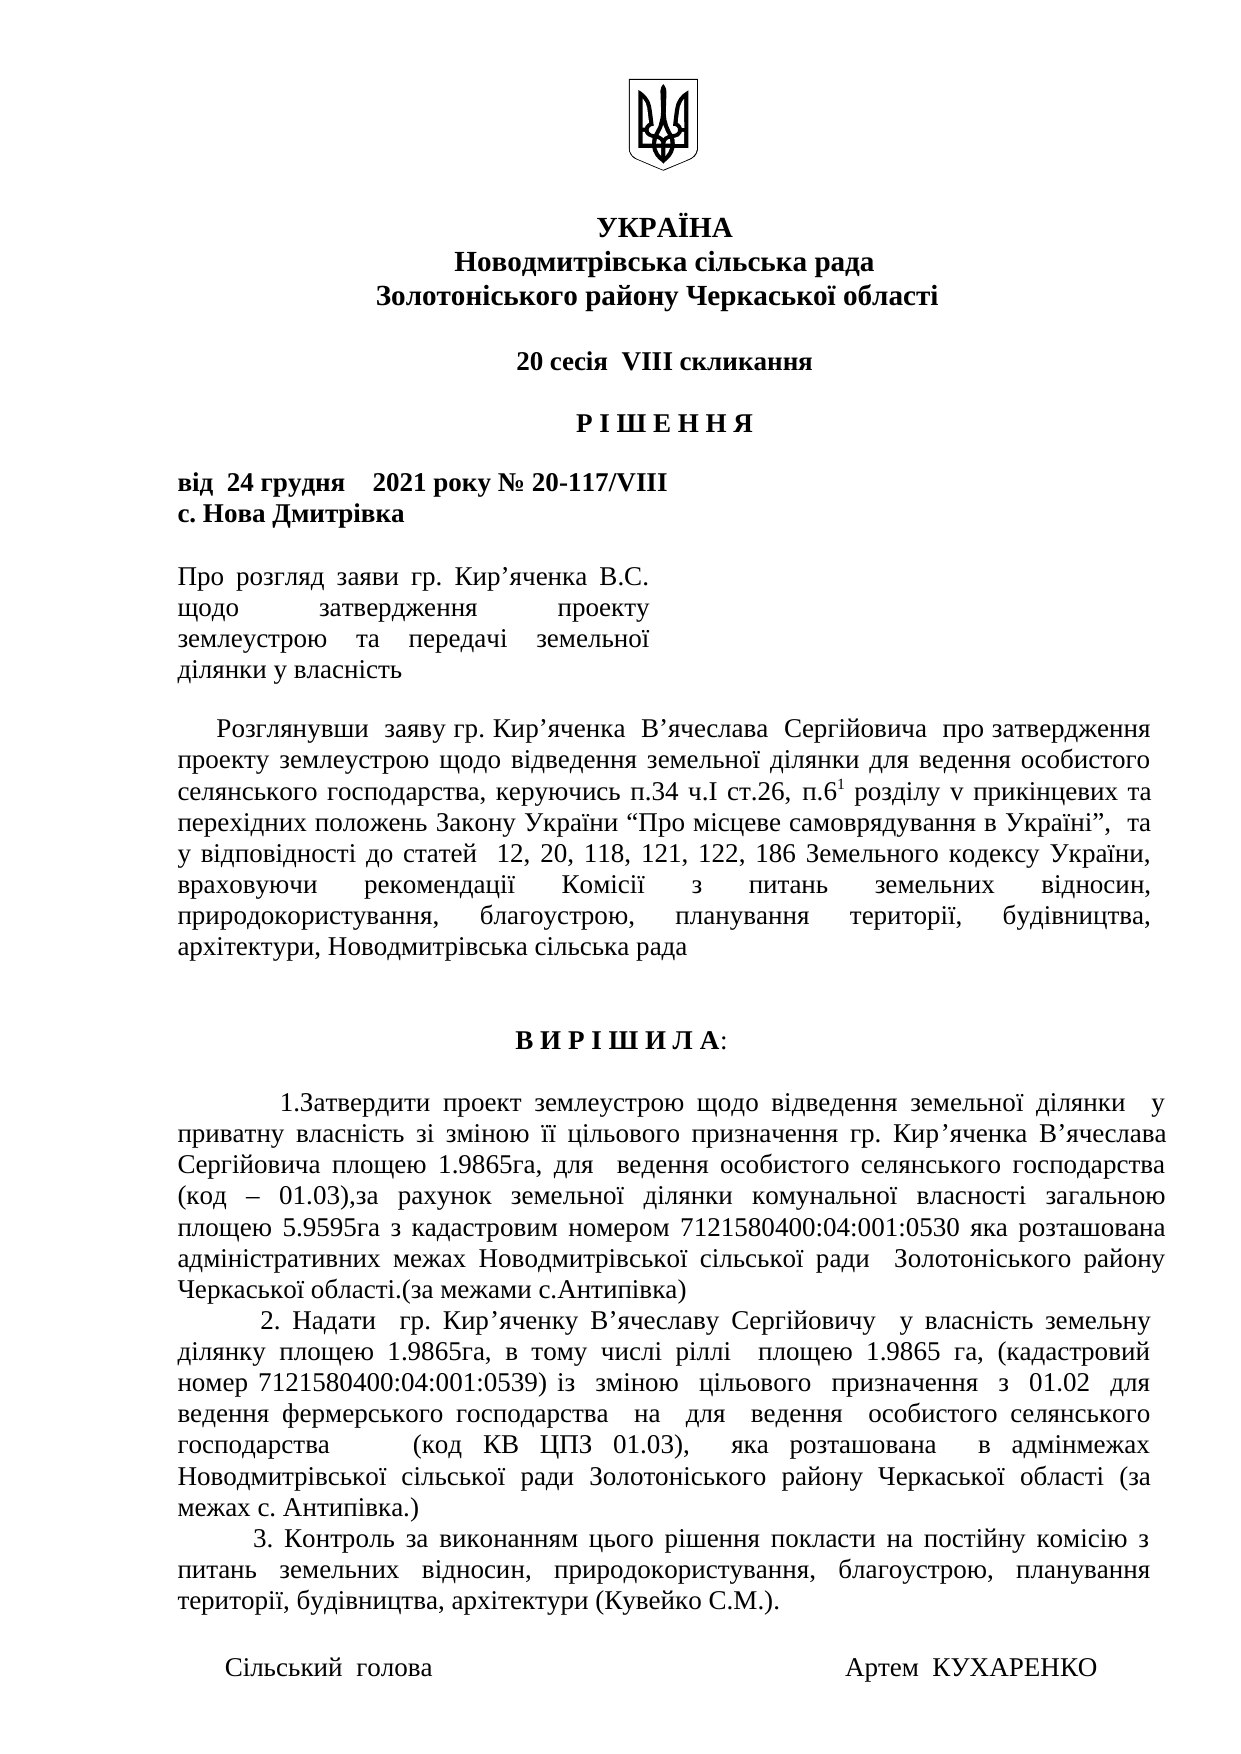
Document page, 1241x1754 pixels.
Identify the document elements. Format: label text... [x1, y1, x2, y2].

text с. Нова Дмитрівка [177, 497, 1152, 528]
text 20 сесія VIІІ скликання [177, 345, 1152, 376]
text В И Р І Ш И Л А: [177, 1024, 1152, 1055]
text УКРАЇНА [177, 211, 1152, 244]
text Розглянувши заяву гр. Кир’яченка В’ячеслава Сергійовича про затвердження проекту землеустрою щодо відведення земельної ділянки для ведення особистого селянського господарства, керуючись п.34 ч.І ст.26, п.61 розділу v прикінцевих та перехідних положень Закону України “Про місцеве самоврядування в Україні”, та у відповідності до статей 12, 20, 118, 121, 122, 186 Земельного кодексу України, враховуючи рекомендації Комісії з питань земельних відносин, природокористування, благоустрою, планування території, будівництва, архітектури, Новодмитрівська сільська рада [177, 712, 1152, 961]
text Новодмитрівська сільська рада [177, 244, 1152, 278]
text Про розгляд заяви гр. Кир’яченка В.С. щодо затвердження проекту землеустрою та передачі земельної ділянки у власність [177, 560, 650, 684]
text Сільський голова Артем КУХАРЕНКО [177, 1651, 1152, 1682]
text 3. Контроль за виконанням цього рішення покласти на постійну комісію з питань земельних відносин, природокористування, благоустрою, планування території, будівництва, архітектури (Кувейко С.М.). [177, 1522, 1152, 1616]
text 2. Надати гр. Кир’яченку В’ячеславу Сергійовичу у власність земельну ділянку площею 1.9865га, в тому числі ріллі площею 1.9865 га, (кадастровий номер 7121580400:04:001:0539) із зміною цільового призначення з 01.02 для ведення фермерського господарства на для ведення особистого селянського господарства (код КВ ЦПЗ 01.03), яка розташована в адмінмежах Новодмитрівської сільської ради Золотоніського району Черкаської області (за межах с. Антипівка.) [177, 1304, 1152, 1522]
text Золотоніського району Черкаської області [177, 278, 1137, 311]
text від 24 грудня 2021 року № 20-117/VІІІ [177, 466, 1152, 497]
text Р І Ш Е Н Н Я [177, 407, 1152, 438]
text 1.Затвердити проект землеустрою щодо відведення земельної ділянки у приватну власність зі зміною її цільового призначення гр. Кир’яченка В’ячеслава Сергійовича площею 1.9865га, для ведення особистого селянського господарства (код – 01.03),за рахунок земельної ділянки комунальної власності загальною площею 5.9595га з кадастровим номером 7121580400:04:001:0530 яка розташована адміністративних межах Новодмитрівської сільської ради Золотоніського району Черкаської області.(за межами с.Антипівка) [177, 1086, 1167, 1304]
